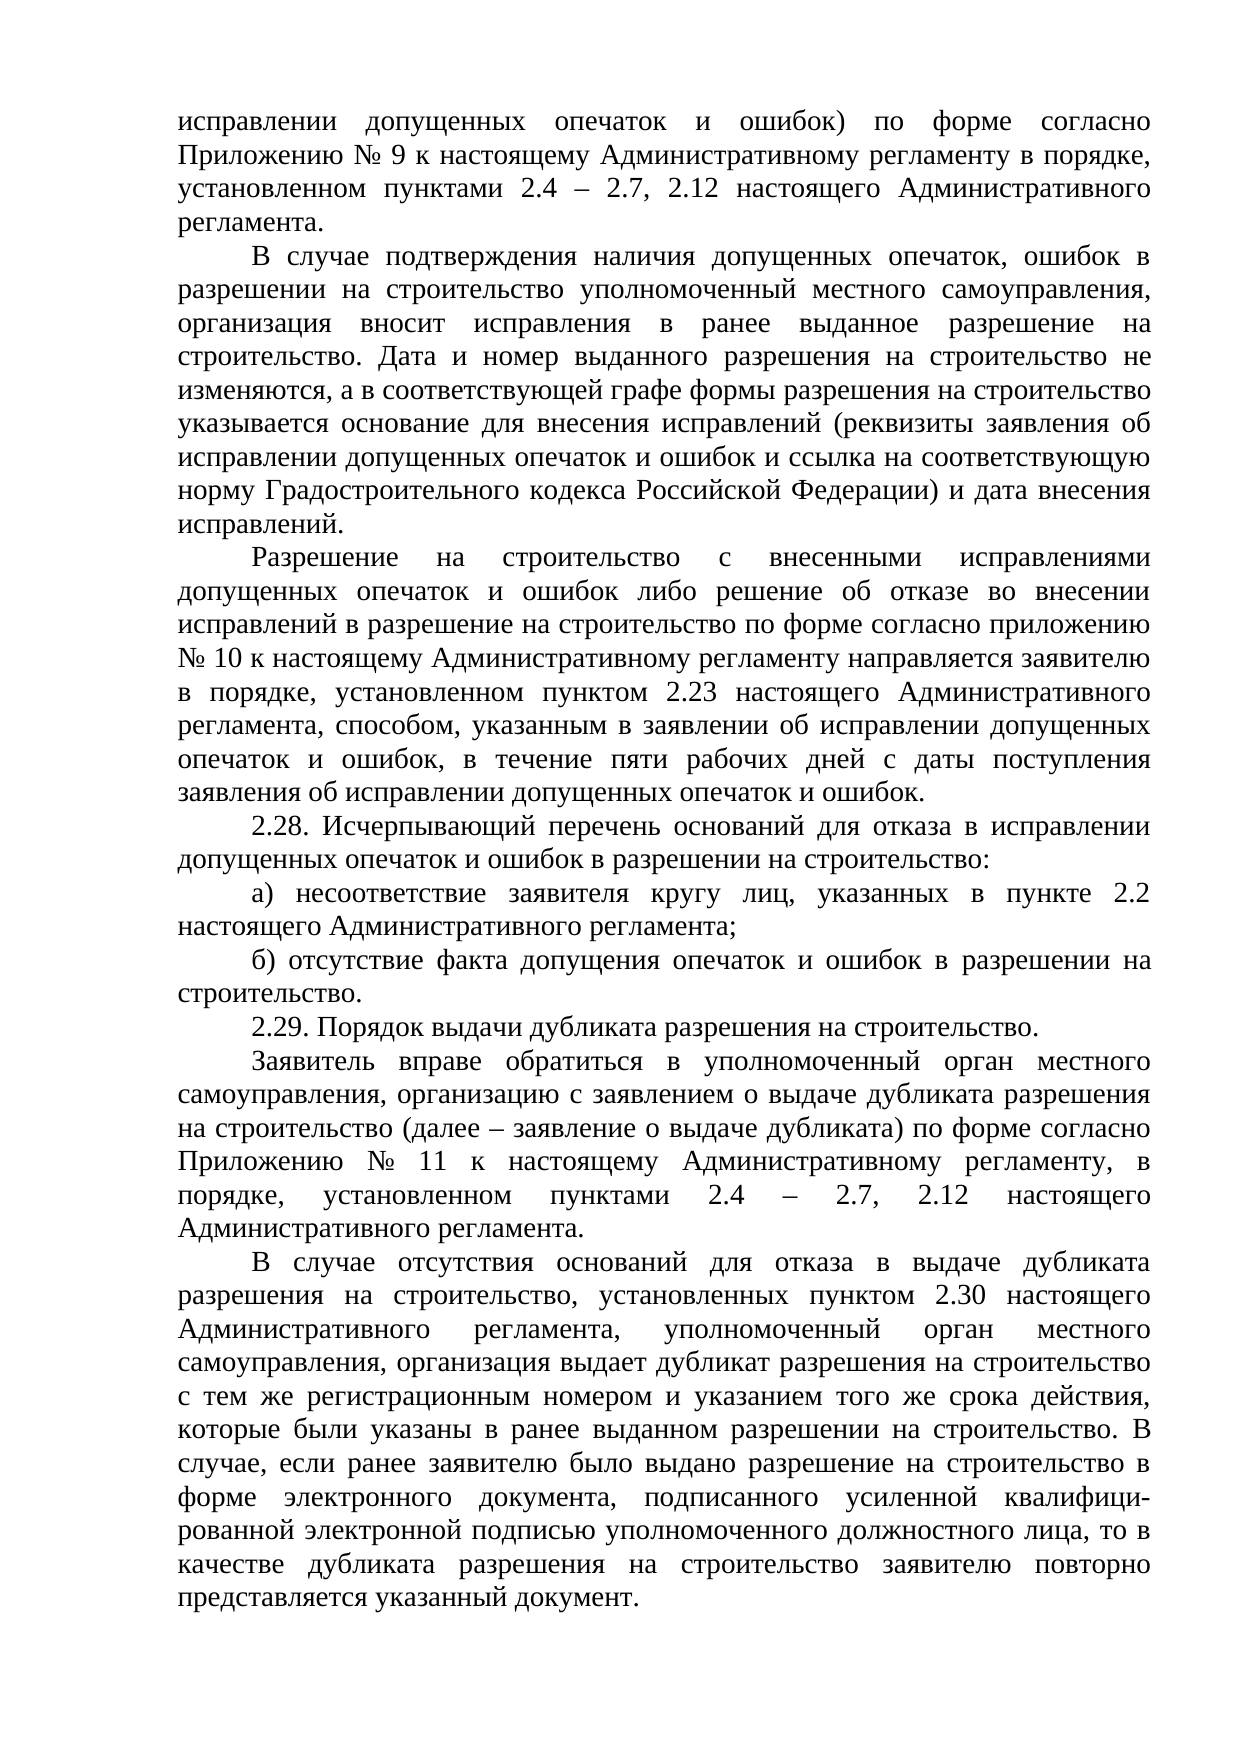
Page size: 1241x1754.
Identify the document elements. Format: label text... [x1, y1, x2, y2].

text а) несоответствие заявителя кругу лиц, указанных в пункте 2.2 настоящего Административного регламента; [177, 875, 1152, 942]
text 2.29. Порядок выдачи дубликата разрешения на строительство. [177, 1009, 1152, 1043]
text В случае подтверждения наличия допущенных опечаток, ошибок в разрешении на строительство уполномоченный местного самоуправления, организация вносит исправления в ранее выданное разрешение на строительство. Дата и номер выданного разрешения на строительство не изменяются, а в соответствующей графе формы разрешения на строительство указывается основание для внесения исправлений (реквизиты заявления об исправлении допущенных опечаток и ошибок и ссылка на соответствующую норму Градостроительного кодекса Российской Федерации) и дата внесения исправлений. [177, 238, 1152, 539]
text 2.28. Исчерпывающий перечень оснований для отказа в исправлении допущенных опечаток и ошибок в разрешении на строительство: [177, 808, 1152, 875]
text б) отсутствие факта допущения опечаток и ошибок в разрешении на строительство. [177, 942, 1152, 1009]
text Заявитель вправе обратиться в уполномоченный орган местного самоуправления, организацию с заявлением о выдаче дубликата разрешения на строительство (далее – заявление о выдаче дубликата) по форме согласно Приложению № 11 к настоящему Административному регламенту, в порядке, установленном пунктами 2.4 – 2.7, 2.12 настоящего Административного регламента. [177, 1043, 1152, 1244]
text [177, 103, 1152, 238]
text Разрешение на строительство с внесенными исправлениями допущенных опечаток и ошибок либо решение об отказе во внесении исправлений в разрешение на строительство по форме согласно приложению № 10 к настоящему Административному регламенту направляется заявителю в порядке, установленном пунктом 2.23 настоящего Административного регламента, способом, указанным в заявлении об исправлении допущенных опечаток и ошибок, в течение пяти рабочих дней с даты поступления заявления об исправлении допущенных опечаток и ошибок. [177, 539, 1152, 808]
text В случае отсутствия оснований для отказа в выдаче дубликата разрешения на строительство, установленных пунктом 2.30 настоящего Административного регламента, уполномоченный орган местного самоуправления, организация выдает дубликат разрешения на строительство с тем же регистрационным номером и указанием того же срока действия, которые были указаны в ранее выданном разрешении на строительство. В случае, если ранее заявителю было выдано разрешение на строительство в форме электронного документа, подписанного усиленной квалифици-рованной электронной подписью уполномоченного должностного лица, то в качестве дубликата разрешения на строительство заявителю повторно представляется указанный документ. [177, 1244, 1152, 1613]
